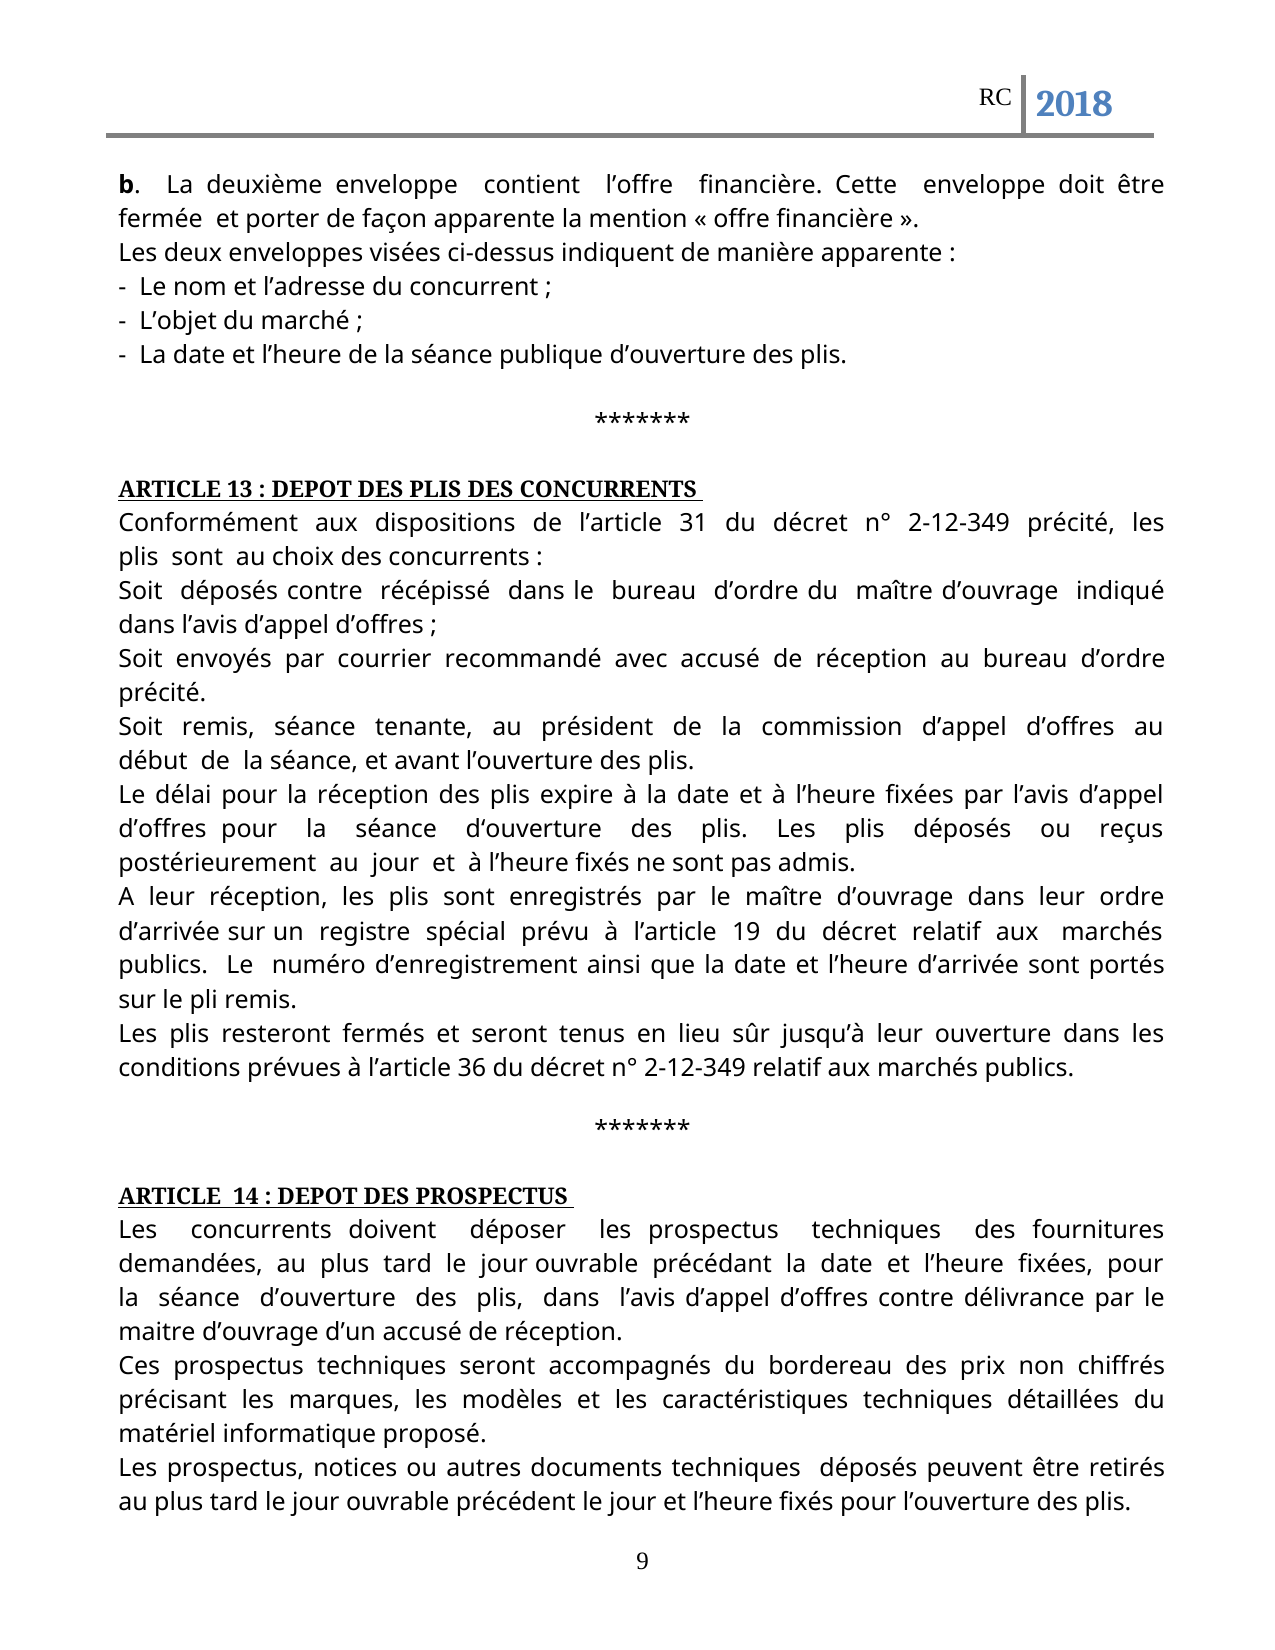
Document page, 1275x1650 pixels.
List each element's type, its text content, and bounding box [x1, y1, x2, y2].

text - L’objet du marché ; [118, 303, 1166, 337]
text Le délai pour la réception des plis expire à la date et à l’heure fixées par l’avis d’appel d’offres pour la séance d‘ouverture des plis. Les plis déposés ou reçus postérieurement au jour et à l’heure fixés ne sont pas admis. [118, 777, 1166, 879]
subtitle ARTICLE 13 : DEPOT DES PLIS DES CONCURRENTS [118, 473, 1166, 504]
text Les plis resteront fermés et seront tenus en lieu sûr jusqu’à leur ouverture dans les conditions prévues à l’article 36 du décret n° 2-12-349 relatif aux marchés publics. [118, 1015, 1166, 1083]
text ******* [118, 1112, 1166, 1146]
text ******* [118, 405, 1166, 439]
text Les concurrents doivent déposer les prospectus techniques des fournitures demandées, au plus tard le jour ouvrable précédant la date et l’heure fixées, pour la séance d’ouverture des plis, dans l’avis d’appel d’offres contre délivrance par le maitre d’ouvrage d’un accusé de réception. [118, 1212, 1166, 1348]
text - La date et l’heure de la séance publique d’ouverture des plis. [118, 337, 1166, 371]
text Soit envoyés par courrier recommandé avec accusé de réception au bureau d’ordre précité. [118, 641, 1166, 709]
text - Le nom et l’adresse du concurrent ; [118, 269, 1166, 303]
text b. La deuxième enveloppe contient l’offre financière. Cette enveloppe doit être fermée et porter de façon apparente la mention « offre financière ». [118, 167, 1166, 235]
text Ces prospectus techniques seront accompagnés du bordereau des prix non chiffrés précisant les marques, les modèles et les caractéristiques techniques détaillées du matériel informatique proposé. [118, 1348, 1166, 1450]
text Les deux enveloppes visées ci-dessus indiquent de manière apparente : [118, 235, 1166, 269]
text Soit remis, séance tenante, au président de la commission d’appel d’offres au début de la séance, et avant l’ouverture des plis. [118, 709, 1166, 777]
text A leur réception, les plis sont enregistrés par le maître d’ouvrage dans leur ordre d’arrivée sur un registre spécial prévu à l’article 19 du décret relatif aux marchés publics. Le numéro d’enregistrement ainsi que la date et l’heure d’arrivée sont portés sur le pli remis. [118, 879, 1166, 1015]
text Les prospectus, notices ou autres documents techniques déposés peuvent être retirés au plus tard le jour ouvrable précédent le jour et l’heure fixés pour l’ouverture des plis. [118, 1450, 1166, 1518]
text Soit déposés contre récépissé dans le bureau d’ordre du maître d’ouvrage indiqué dans l’avis d’appel d’offres ; [118, 572, 1166, 641]
text Conformément aux dispositions de l’article 31 du décret n° 2-12-349 précité, les plis sont au choix des concurrents : [118, 504, 1166, 572]
subtitle ARTICLE 14 : DEPOT DES prospectus [118, 1180, 1166, 1212]
